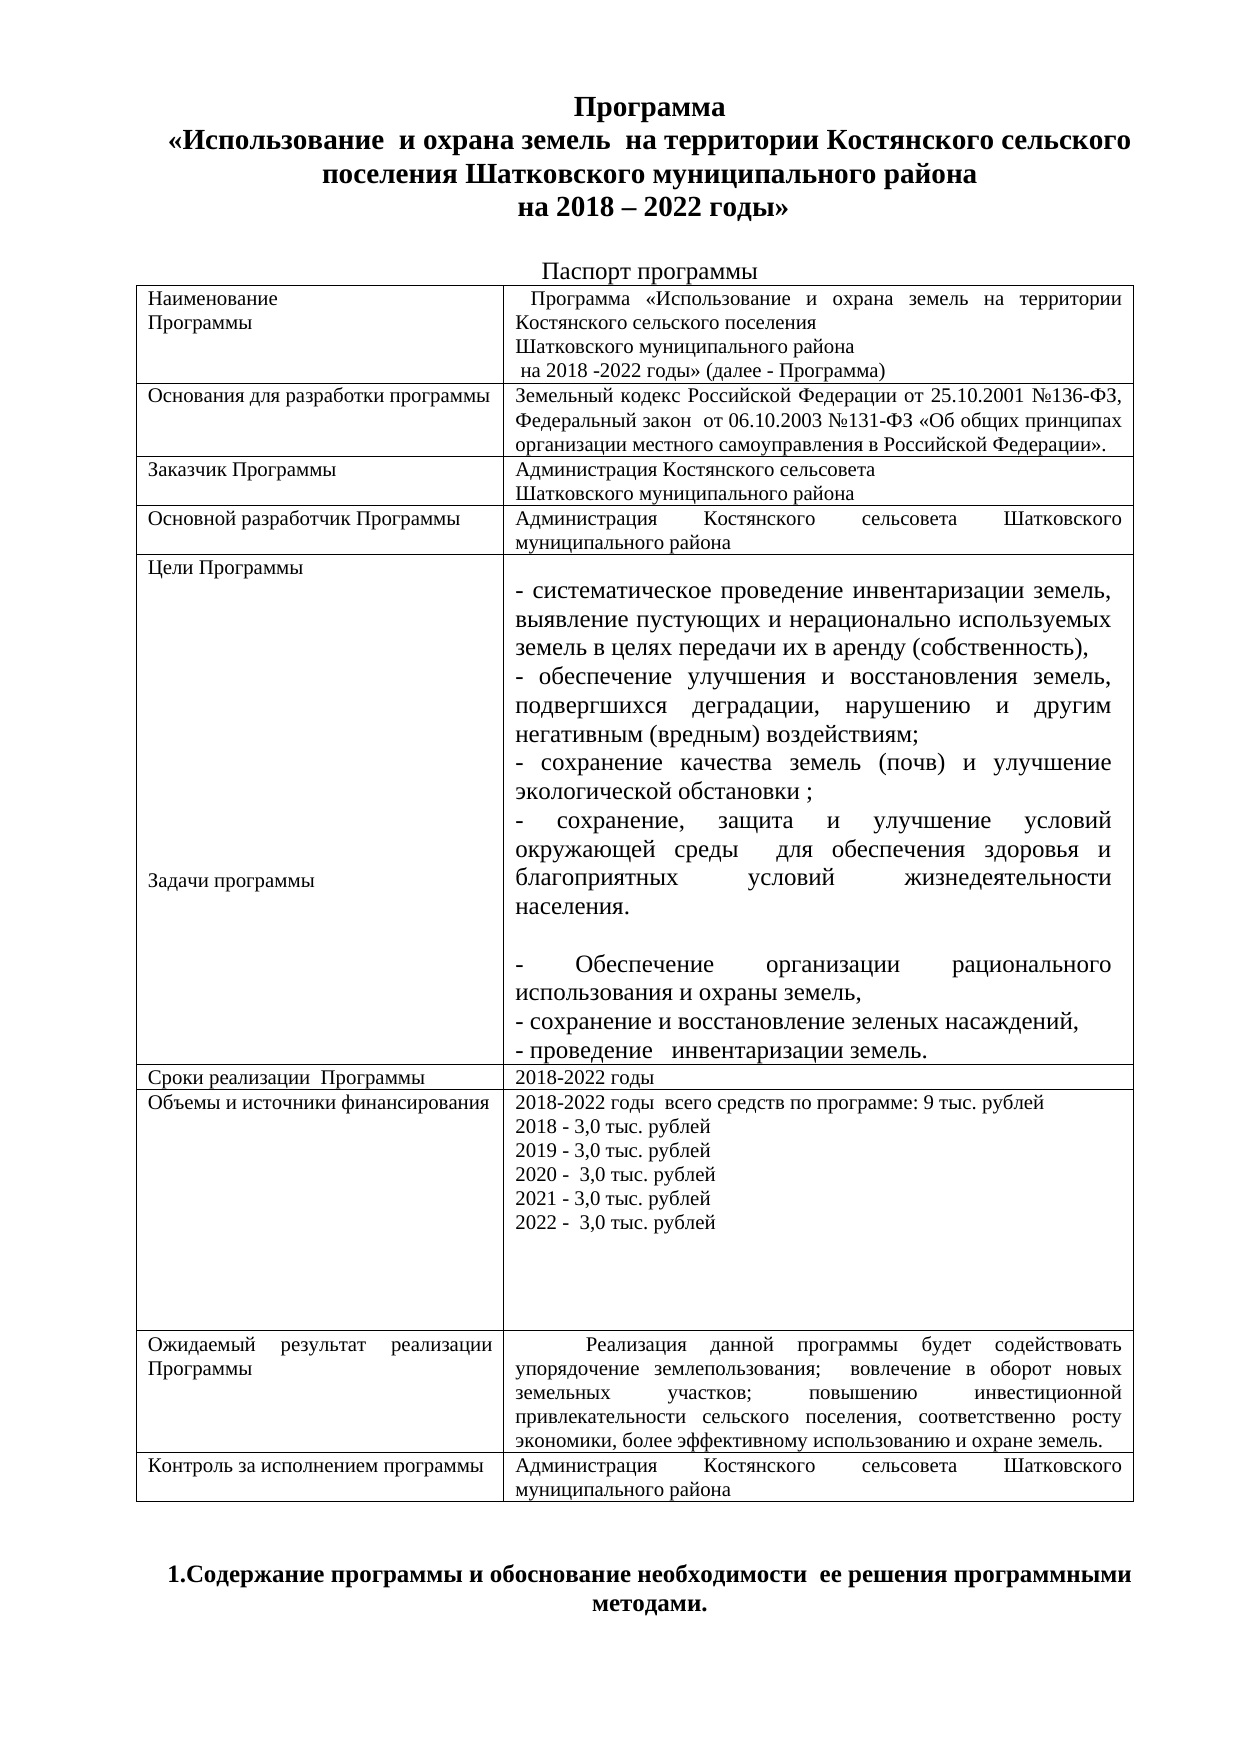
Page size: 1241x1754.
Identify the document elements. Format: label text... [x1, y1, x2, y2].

text «Использование и охрана земель на территории Костянского сельского поселения Шатковского муниципального района [148, 122, 1152, 189]
table_cell Основной разработчик Программы [137, 506, 503, 554]
table_cell Администрация Костянского сельсовета Шатковского муниципального района [504, 457, 1133, 505]
table_cell Ожидаемый результат реализации Программы [137, 1331, 503, 1452]
table_header Программа «Использование и охрана земель на территории Костянского сельского поселения Шатковского муниципального района на 2018 -2022 годы» (далее - Программа) [504, 286, 1133, 382]
text Паспорт программы [148, 256, 1152, 285]
table_cell Объемы и источники финансирования [137, 1090, 503, 1330]
table_cell - систематическое проведение инвентаризации земель, выявление пустующих и нерационально используемых земель в целях передачи их в аренду (собственность), - обеспечение улучшения и восстановления земель, подвергшихся деградации, нарушению и другим негативным (вредным) воздействиям; - сохранение качества земель (почв) и улучшение экологической обстановки ; - сохранение, защита и улучшение условий окружающей среды для обеспечения здоровья и благоприятных условий жизнедеятельности населения. - Обеспечение организации рационального использования и охраны земель, - сохранение и восстановление зеленых насаждений, - проведение инвентаризации земель. [504, 555, 1133, 1064]
text на 2018 – 2022 годы» [148, 189, 1152, 223]
table_cell Основания для разработки программы [137, 384, 503, 456]
table_cell Земельный кодекс Российской Федерации от 25.10.2001 №136-ФЗ, Федеральный закон от 06.10.2003 №131-ФЗ «Об общих принципах организации местного самоуправления в Российской Федерации». [504, 384, 1133, 456]
table_cell Реализация данной программы будет содействовать упорядочение землепользования; вовлечение в оборот новых земельных участков; повышению инвестиционной привлекательности сельского поселения, соответственно росту экономики, более эффективному использованию и охране земель. [504, 1331, 1133, 1452]
table_cell Администрация Костянского сельсовета Шатковского муниципального района [504, 1453, 1133, 1501]
table_cell Заказчик Программы [137, 457, 503, 505]
table_cell Цели Программы Задачи программы [137, 555, 503, 1064]
table_cell 2018-2022 годы [504, 1065, 1133, 1089]
text 1.Содержание программы и обоснование необходимости ее решения программными методами. [148, 1559, 1152, 1617]
text Программа [148, 89, 1152, 122]
table_cell Администрация Костянского сельсовета Шатковского муниципального района [504, 506, 1133, 554]
table_cell Сроки реализации Программы [137, 1065, 503, 1089]
table_cell 2018-2022 годы всего средств по программе: 9 тыс. рублей 2018 - 3,0 тыс. рублей 2019 - 3,0 тыс. рублей 2020 - 3,0 тыс. рублей 2021 - 3,0 тыс. рублей 2022 - 3,0 тыс. рублей [504, 1090, 1133, 1330]
table_header Наименование Программы [137, 286, 503, 382]
table_cell Контроль за исполнением программы [137, 1453, 503, 1501]
